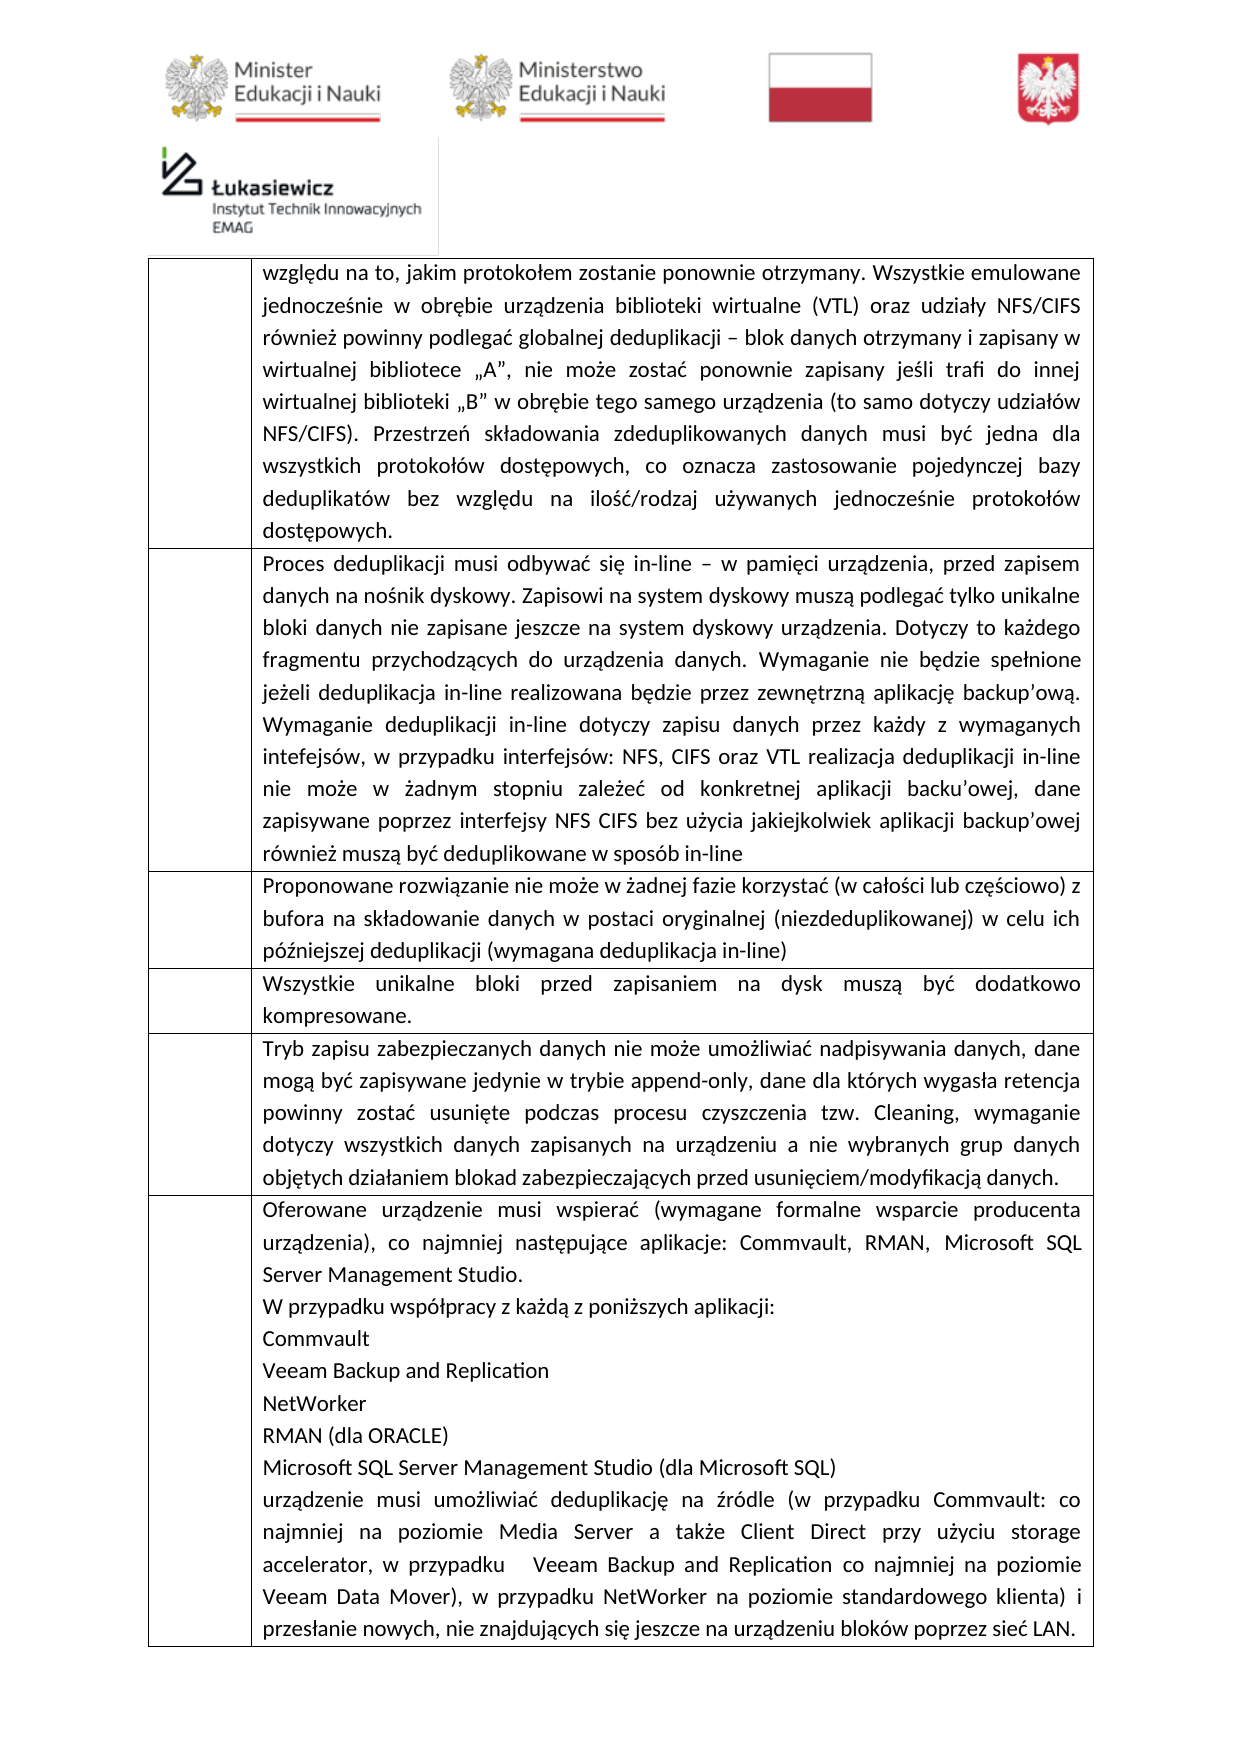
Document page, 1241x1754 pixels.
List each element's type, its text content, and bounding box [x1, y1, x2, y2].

table_cell [149, 1034, 251, 1194]
table_cell Proponowane rozwiązanie nie może w żadnej fazie korzystać (w całości lub częściowo) z bufora na składowanie danych w postaci oryginalnej (niezdeduplikowanej) w celu ich późniejszej deduplikacji (wymagana deduplikacja in-line) [252, 872, 1093, 968]
table_cell Proces deduplikacji musi odbywać się in-line – w pamięci urządzenia, przed zapisem danych na nośnik dyskowy. Zapisowi na system dyskowy muszą podlegać tylko unikalne bloki danych nie zapisane jeszcze na system dyskowy urządzenia. Dotyczy to każdego fragmentu przychodzących do urządzenia danych. Wymaganie nie będzie spełnione jeżeli deduplikacja in-line realizowana będzie przez zewnętrzną aplikację backup’ową. Wymaganie deduplikacji in-line dotyczy zapisu danych przez każdy z wymaganych intefejsów, w przypadku interfejsów: NFS, CIFS oraz VTL realizacja deduplikacji in-line nie może w żadnym stopniu zależeć od konkretnej aplikacji backu’owej, dane zapisywane poprzez interfejsy NFS CIFS bez użycia jakiejkolwiek aplikacji backup’owej również muszą być deduplikowane w sposób in-line [252, 549, 1093, 871]
table_cell [149, 1196, 251, 1646]
table_cell Wszystkie unikalne bloki przed zapisaniem na dysk muszą być dodatkowo kompresowane. [252, 969, 1093, 1033]
table_cell Tryb zapisu zabezpieczanych danych nie może umożliwiać nadpisywania danych, dane mogą być zapisywane jedynie w trybie append-only, dane dla których wygasła retencja powinny zostać usunięte podczas procesu czyszczenia tzw. Cleaning, wymaganie dotyczy wszystkich danych zapisanych na urządzeniu a nie wybranych grup danych objętych działaniem blokad zabezpieczających przed usunięciem/modyfikacją danych. [252, 1034, 1093, 1194]
table_cell [149, 969, 251, 1033]
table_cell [252, 1196, 1093, 1646]
table_cell [149, 872, 251, 968]
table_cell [252, 259, 1093, 548]
table_cell [149, 259, 251, 548]
table_cell [149, 549, 251, 871]
